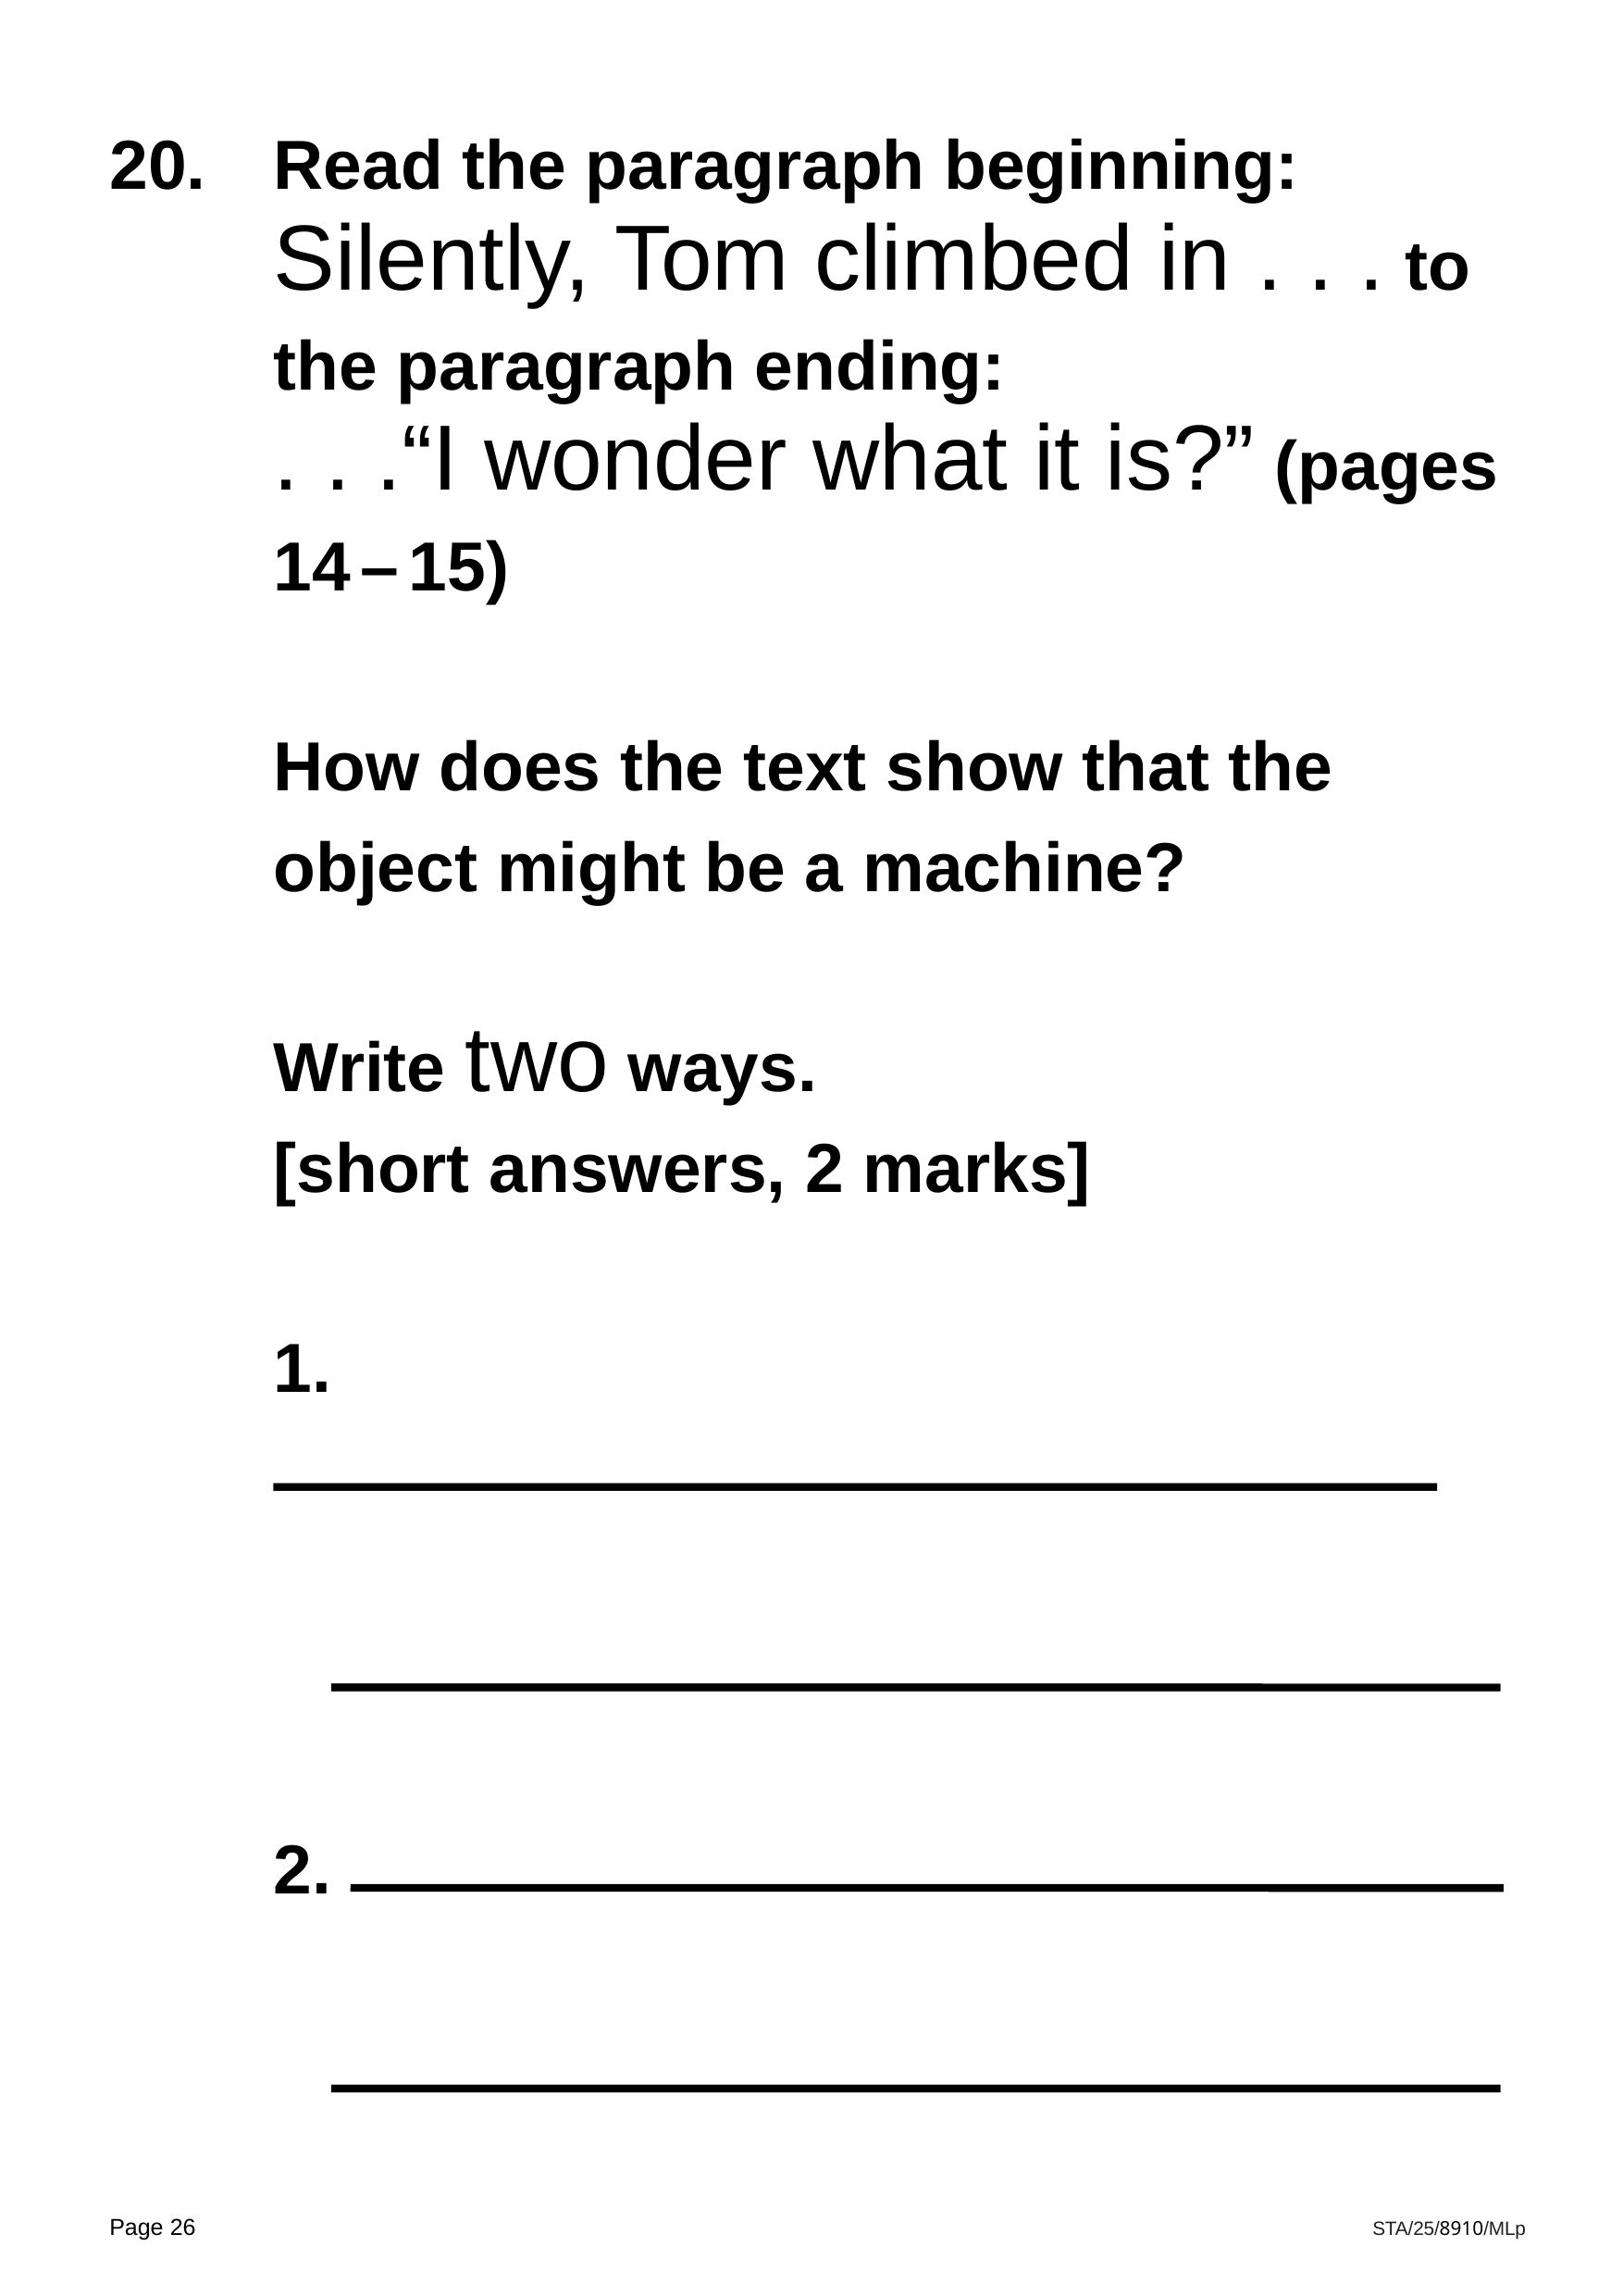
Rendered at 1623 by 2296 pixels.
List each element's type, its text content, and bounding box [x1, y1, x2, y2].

text [short answers, 2 marks] [273, 1111, 1514, 1212]
text How does the text show that the object might be a machine? [273, 711, 1514, 912]
text Read the paragraph beginning: Silently, Tom climbed in . . . to the paragraph ending: . . .“I wonder what it is?” (pages 14 – 15) [109, 109, 1514, 611]
text 2. [273, 1713, 1514, 1914]
text Write two ways. [273, 1011, 1514, 1111]
text 1. [273, 1212, 1514, 1513]
